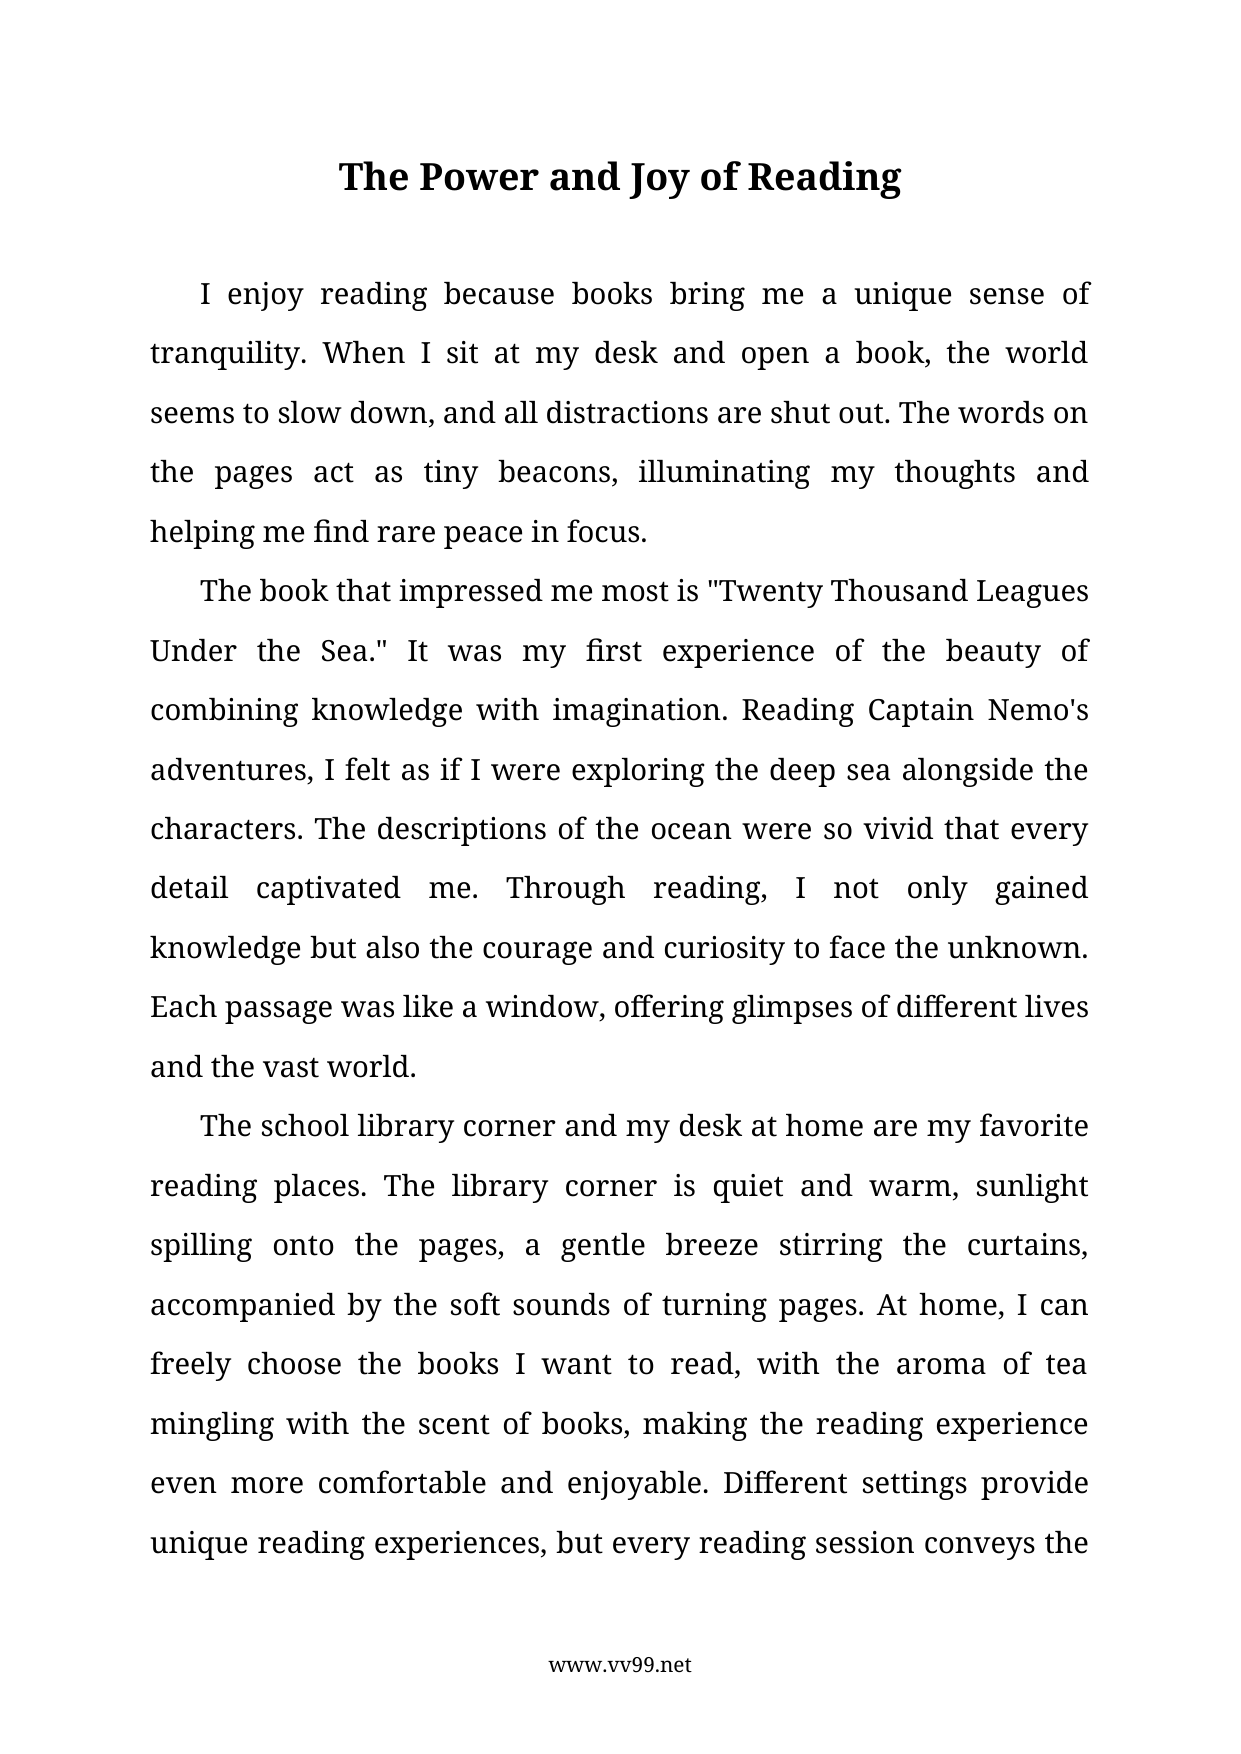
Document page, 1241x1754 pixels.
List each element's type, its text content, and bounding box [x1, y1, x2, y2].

text I enjoy reading because books bring me a unique sense of tranquility. When I sit at my desk and open a book, the world seems to slow down, and all distractions are shut out. The words on the pages act as tiny beacons, illuminating my thoughts and helping me find rare peace in focus. [150, 273, 1090, 551]
text The book that impressed me most is "Twenty Thousand Leagues Under the Sea." It was my first experience of the beauty of combining knowledge with imagination. Reading Captain Nemo's adventures, I felt as if I were exploring the deep sea alongside the characters. The descriptions of the ocean were so vivid that every detail captivated me. Through reading, I not only gained knowledge but also the courage and curiosity to face the unknown. Each passage was like a window, offering glimpses of different lives and the vast world. [150, 570, 1090, 1086]
subtitle The Power and Joy of Reading [150, 150, 1090, 201]
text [150, 1106, 1090, 1562]
